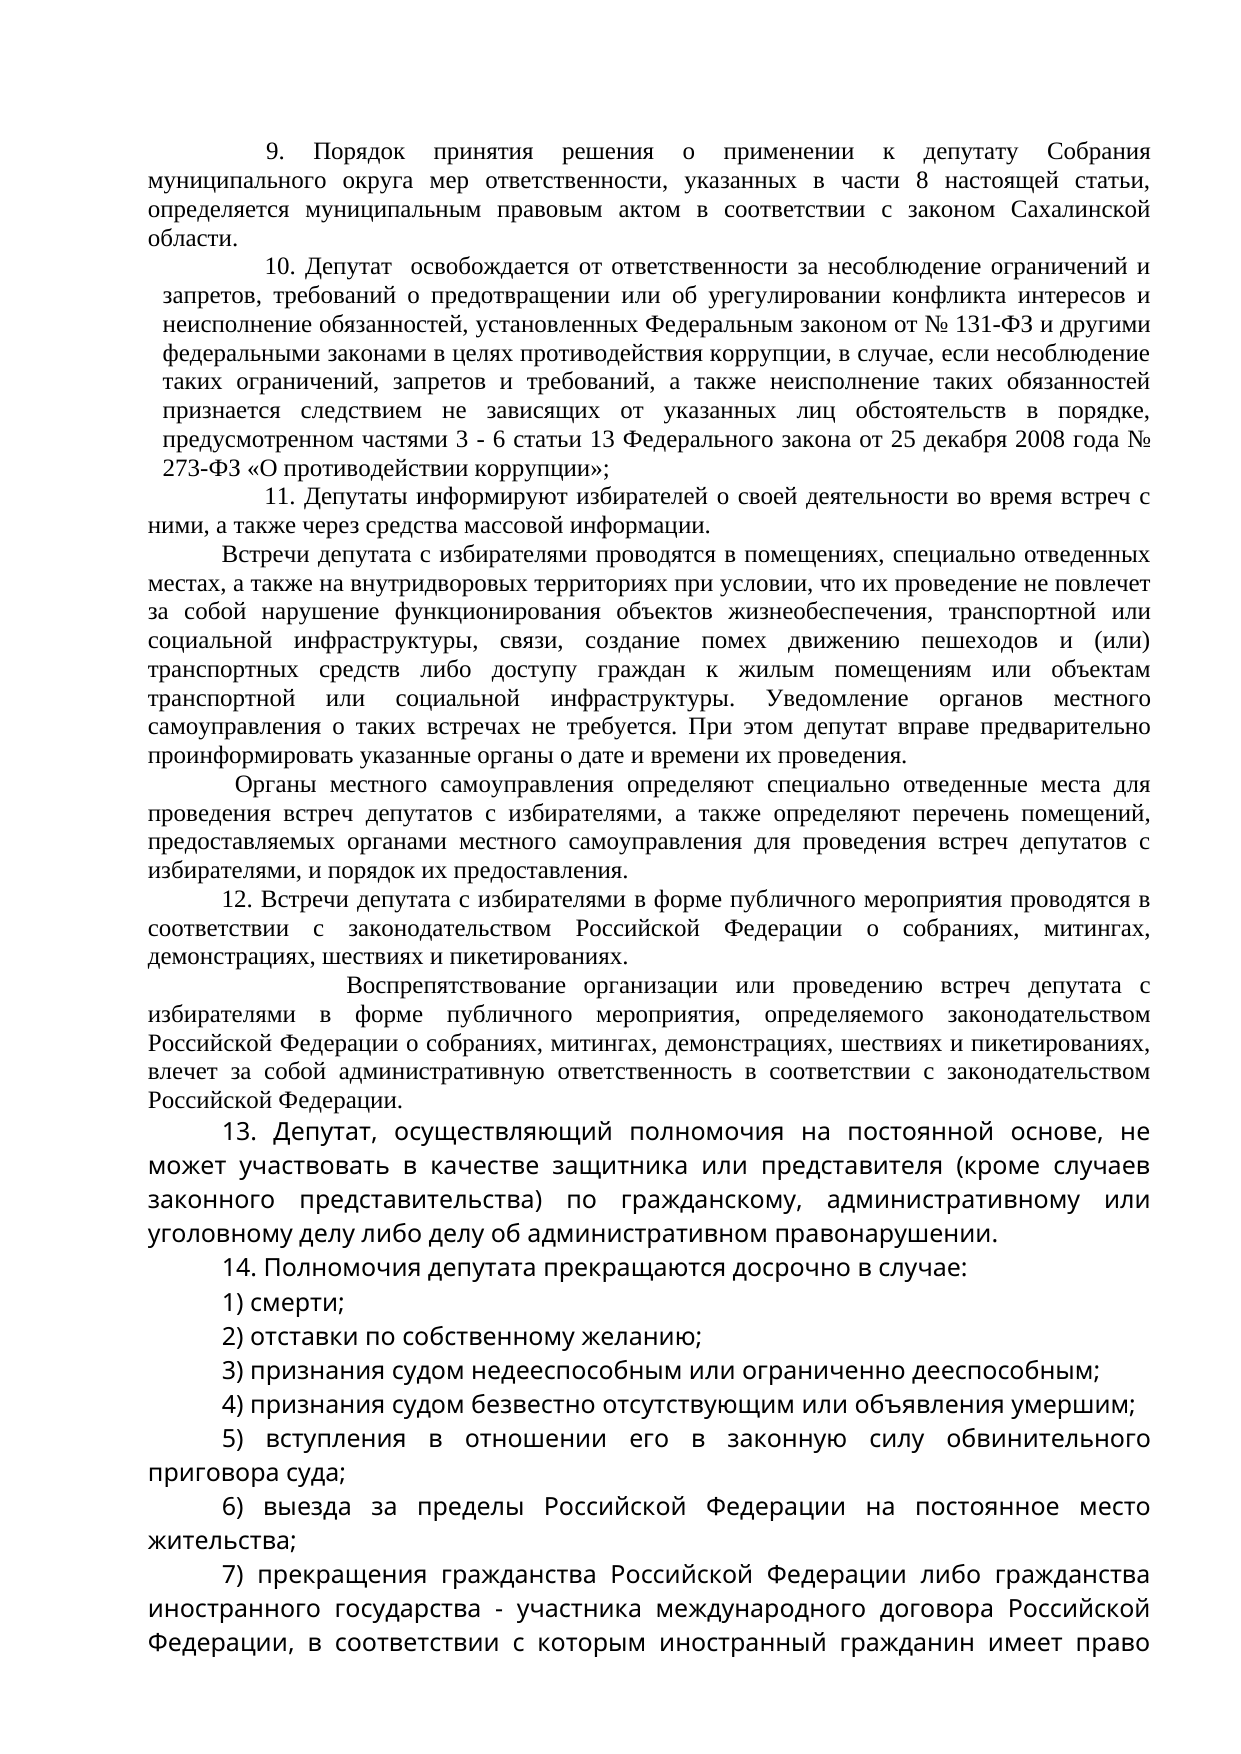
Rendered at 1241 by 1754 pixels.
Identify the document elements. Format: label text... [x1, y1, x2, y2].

text 14. Полномочия депутата прекращаются досрочно в случае: [148, 1250, 1152, 1284]
text 2) отставки по собственному желанию; [148, 1318, 1152, 1352]
text 6) выезда за пределы Российской Федерации на постоянное место жительства; [148, 1488, 1152, 1557]
text 4) признания судом безвестно отсутствующим или объявления умершим; [148, 1386, 1152, 1420]
text 9. Порядок принятия решения о применении к депутату Собрания муниципального округа мер ответственности, указанных в части 8 настоящей статьи, определяется муниципальным правовым актом в соответствии с законом Сахалинской области. [148, 136, 1152, 251]
text 12. Встречи депутата с избирателями в форме публичного мероприятия проводятся в соответствии с законодательством Российской Федерации о собраниях, митингах, демонстрациях, шествиях и пикетированиях. [148, 884, 1152, 970]
text Органы местного самоуправления определяют специально отведенные места для проведения встреч депутатов с избирателями, а также определяют перечень помещений, предоставляемых органами местного самоуправления для проведения встреч депутатов с избирателями, и порядок их предоставления. [148, 769, 1152, 884]
text 10. Депутат освобождается от ответственности за несоблюдение ограничений и запретов, требований о предотвращении или об урегулировании конфликта интересов и неисполнение обязанностей, установленных Федеральным законом от № 131-ФЗ и другими федеральными законами в целях противодействия коррупции, в случае, если несоблюдение таких ограничений, запретов и требований, а также неисполнение таких обязанностей признается следствием не зависящих от указанных лиц обстоятельств в порядке, предусмотренном частями 3 - 6 статьи 13 Федерального закона от 25 декабря 2008 года № 273-ФЗ «О противодействии коррупции»; [162, 251, 1152, 481]
text 13. Депутат, осуществляющий полномочия на постоянной основе, не может участвовать в качестве защитника или представителя (кроме случаев законного представительства) по гражданскому, административному или уголовному делу либо делу об административном правонарушении. [148, 1114, 1152, 1250]
text Воспрепятствование организации или проведению встреч депутата с избирателями в форме публичного мероприятия, определяемого законодательством Российской Федерации о собраниях, митингах, демонстрациях, шествиях и пикетированиях, влечет за собой административную ответственность в соответствии с законодательством Российской Федерации. [148, 970, 1152, 1114]
text 5) вступления в отношении его в законную силу обвинительного приговора суда; [148, 1420, 1152, 1488]
text 1) смерти; [148, 1284, 1152, 1318]
text 11. Депутаты информируют избирателей о своей деятельности во время встреч с ними, а также через средства массовой информации. [148, 481, 1152, 539]
text Встречи депутата с избирателями проводятся в помещениях, специально отведенных местах, а также на внутридворовых территориях при условии, что их проведение не повлечет за собой нарушение функционирования объектов жизнеобеспечения, транспортной или социальной инфраструктуры, связи, создание помех движению пешеходов и (или) транспортных средств либо доступу граждан к жилым помещениям или объектам транспортной или социальной инфраструктуры. Уведомление органов местного самоуправления о таких встречах не требуется. При этом депутат вправе предварительно проинформировать указанные органы о дате и времени их проведения. [148, 539, 1152, 769]
text 3) признания судом недееспособным или ограниченно дееспособным; [148, 1352, 1152, 1386]
